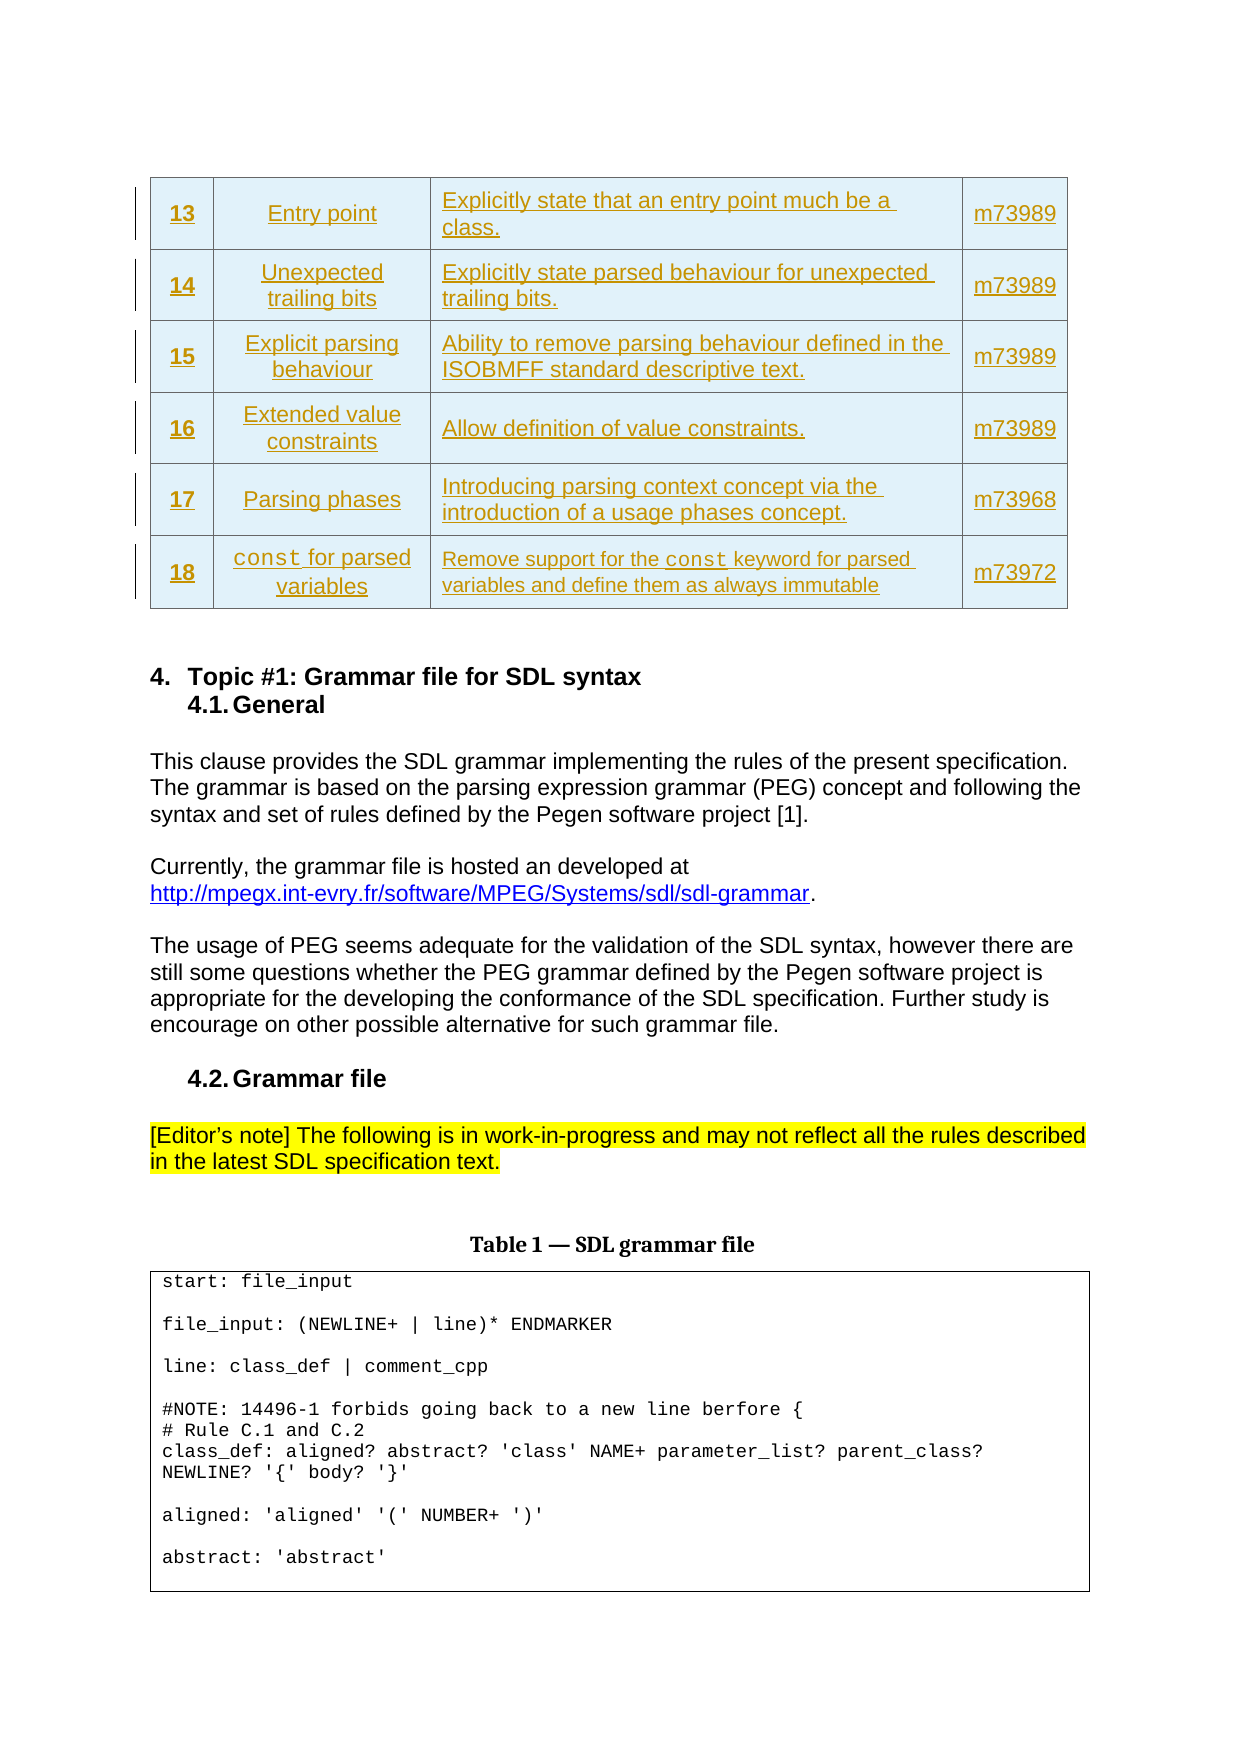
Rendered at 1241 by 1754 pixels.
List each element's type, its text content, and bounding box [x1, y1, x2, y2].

text This clause provides the SDL grammar implementing the rules of the present specification. The grammar is based on the parsing expression grammar (PEG) concept and following the syntax and set of rules defined by the Pegen software project [1]. [150, 748, 1090, 827]
subtitle Grammar file [187, 1064, 1090, 1093]
text The usage of PEG seems adequate for the validation of the SDL syntax, however there are still some questions whether the PEG grammar defined by the Pegen software project is appropriate for the developing the conformance of the SDL specification. Further study is encourage on other possible alternative for such grammar file. [150, 932, 1090, 1038]
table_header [151, 1272, 1089, 1591]
title SDL grammar file [187, 1232, 1090, 1258]
text [Editor’s note] The following is in work-in-progress and may not reflect all the rules described in the latest SDL specification text. [500, 1122, 1090, 1174]
subtitle General [187, 690, 1090, 719]
text Currently, the grammar file is hosted an developed at http://mpegx.int-evry.fr/software/MPEG/Systems/sdl/sdl-grammar. [150, 853, 1090, 906]
subtitle Topic #1: Grammar file for SDL syntax [150, 662, 1090, 690]
